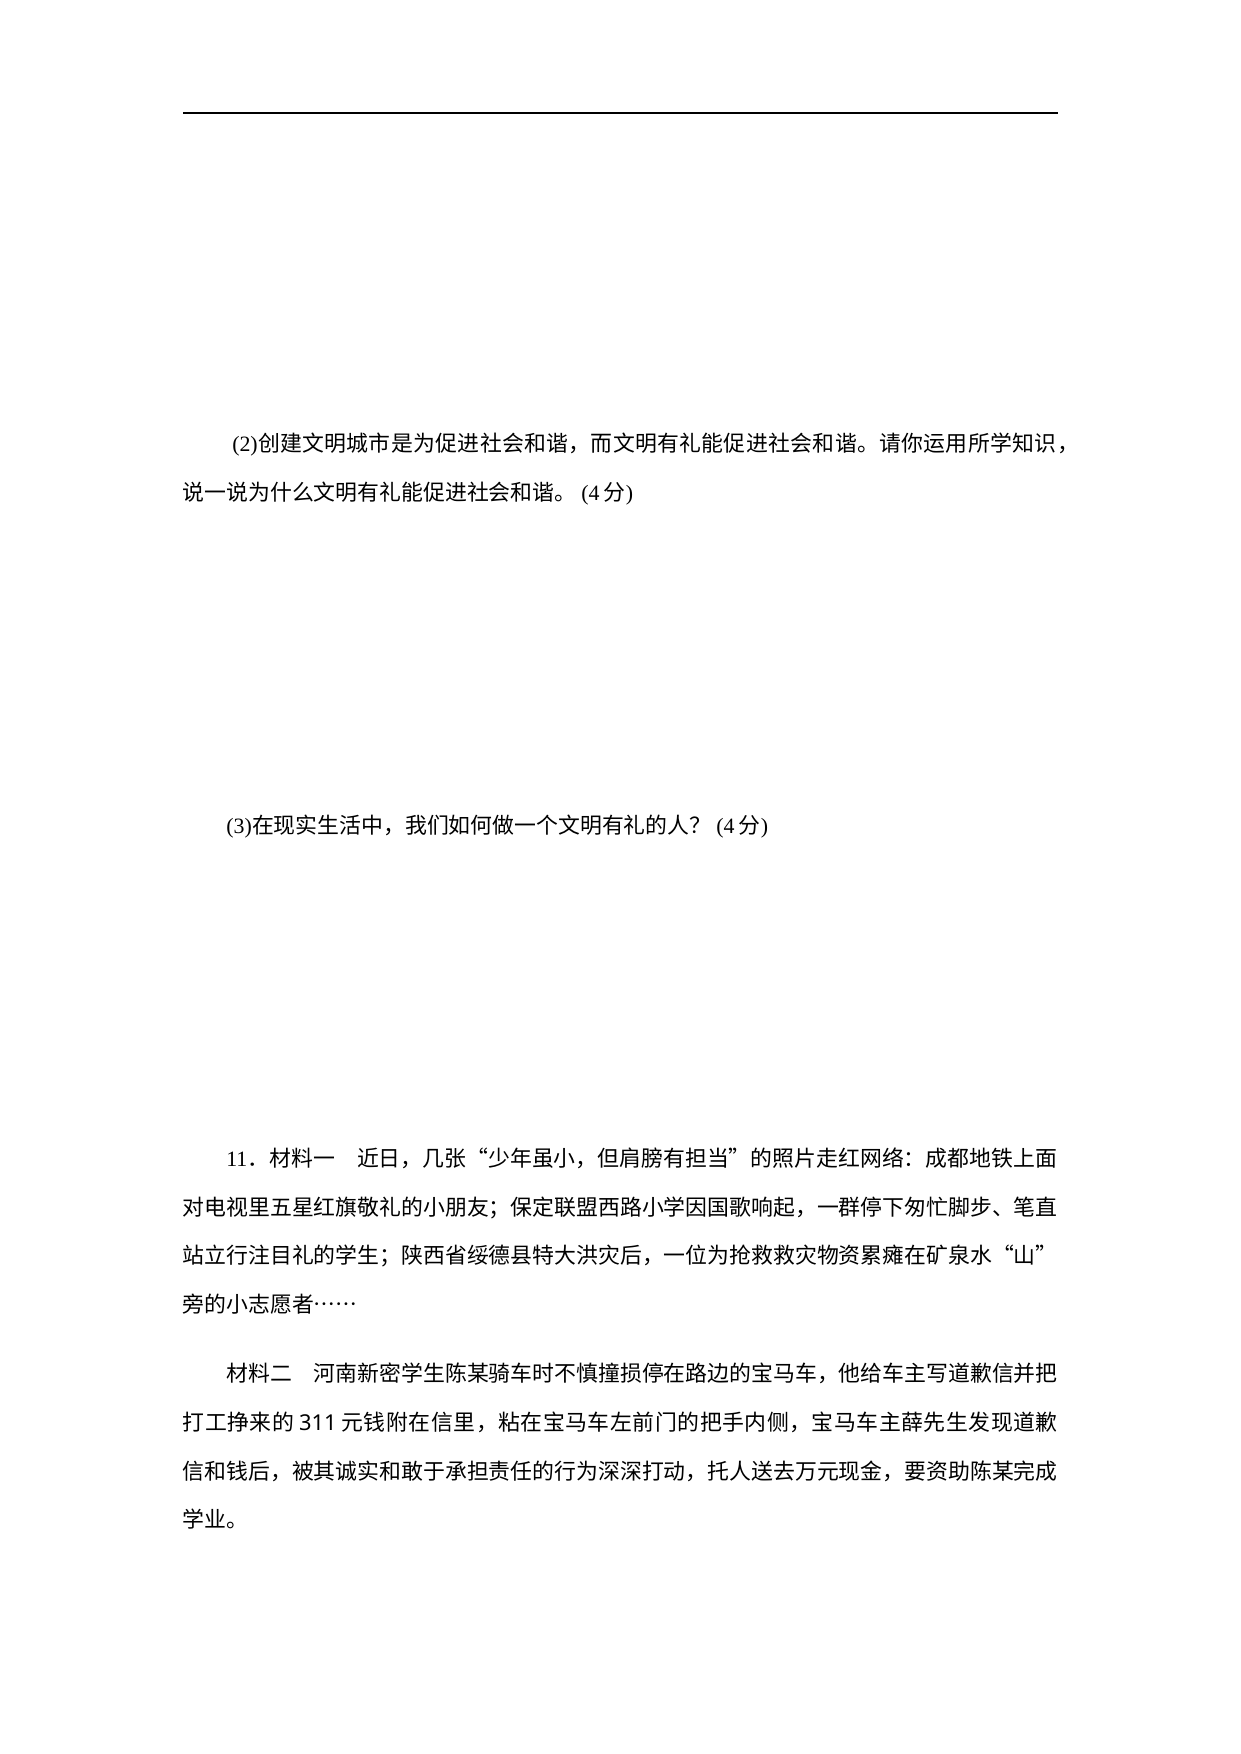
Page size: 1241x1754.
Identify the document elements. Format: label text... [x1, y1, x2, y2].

text 11．材料一 近日，几张“少年虽小，但肩膀有担当”的照片走红网络：成都地铁上面对电视里五星红旗敬礼的小朋友；保定联盟西路小学因国歌响起，一群停下匆忙脚步、笔直站立行注目礼的学生；陕西省绥德县特大洪灾后，一位为抢救救灾物资累瘫在矿泉水“山”旁的小志愿者…… [182, 1140, 1058, 1319]
text (3)在现实生活中，我们如何做一个文明有礼的人？ (4分) [182, 807, 1058, 840]
text (2)创建文明城市是为促进社会和谐，而文明有礼能促进社会和谐。请你运用所学知识，说一说为什么文明有礼能促进社会和谐。 (4分) [182, 426, 1058, 507]
text 材料二 河南新密学生陈某骑车时不慎撞损停在路边的宝马车，他给车主写道歉信并把打工挣来的311元钱附在信里，粘在宝马车左前门的把手内侧，宝马车主薛先生发现道歉信和钱后，被其诚实和敢于承担责任的行为深深打动，托人送去万元现金，要资助陈某完成学业。 [182, 1356, 1058, 1534]
